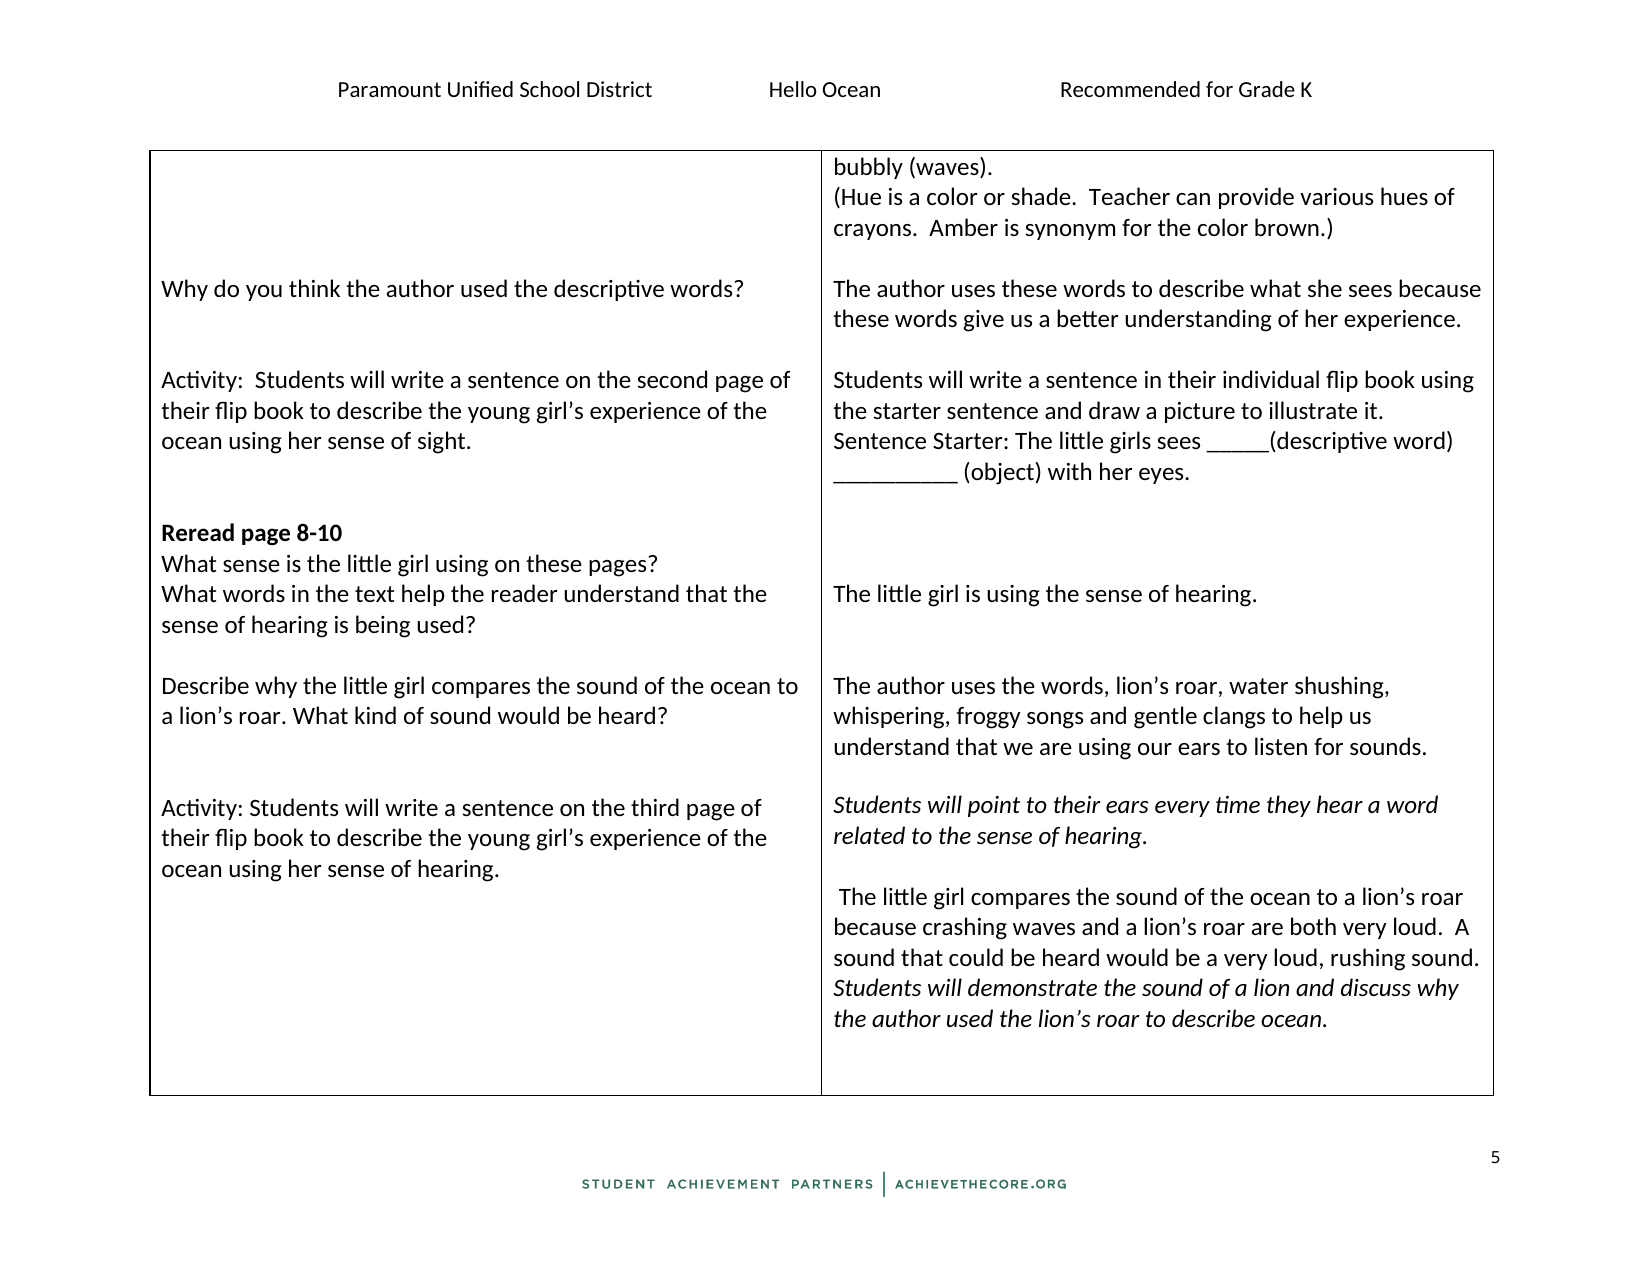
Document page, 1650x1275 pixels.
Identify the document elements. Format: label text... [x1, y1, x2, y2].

picture [571, 1168, 1079, 1200]
